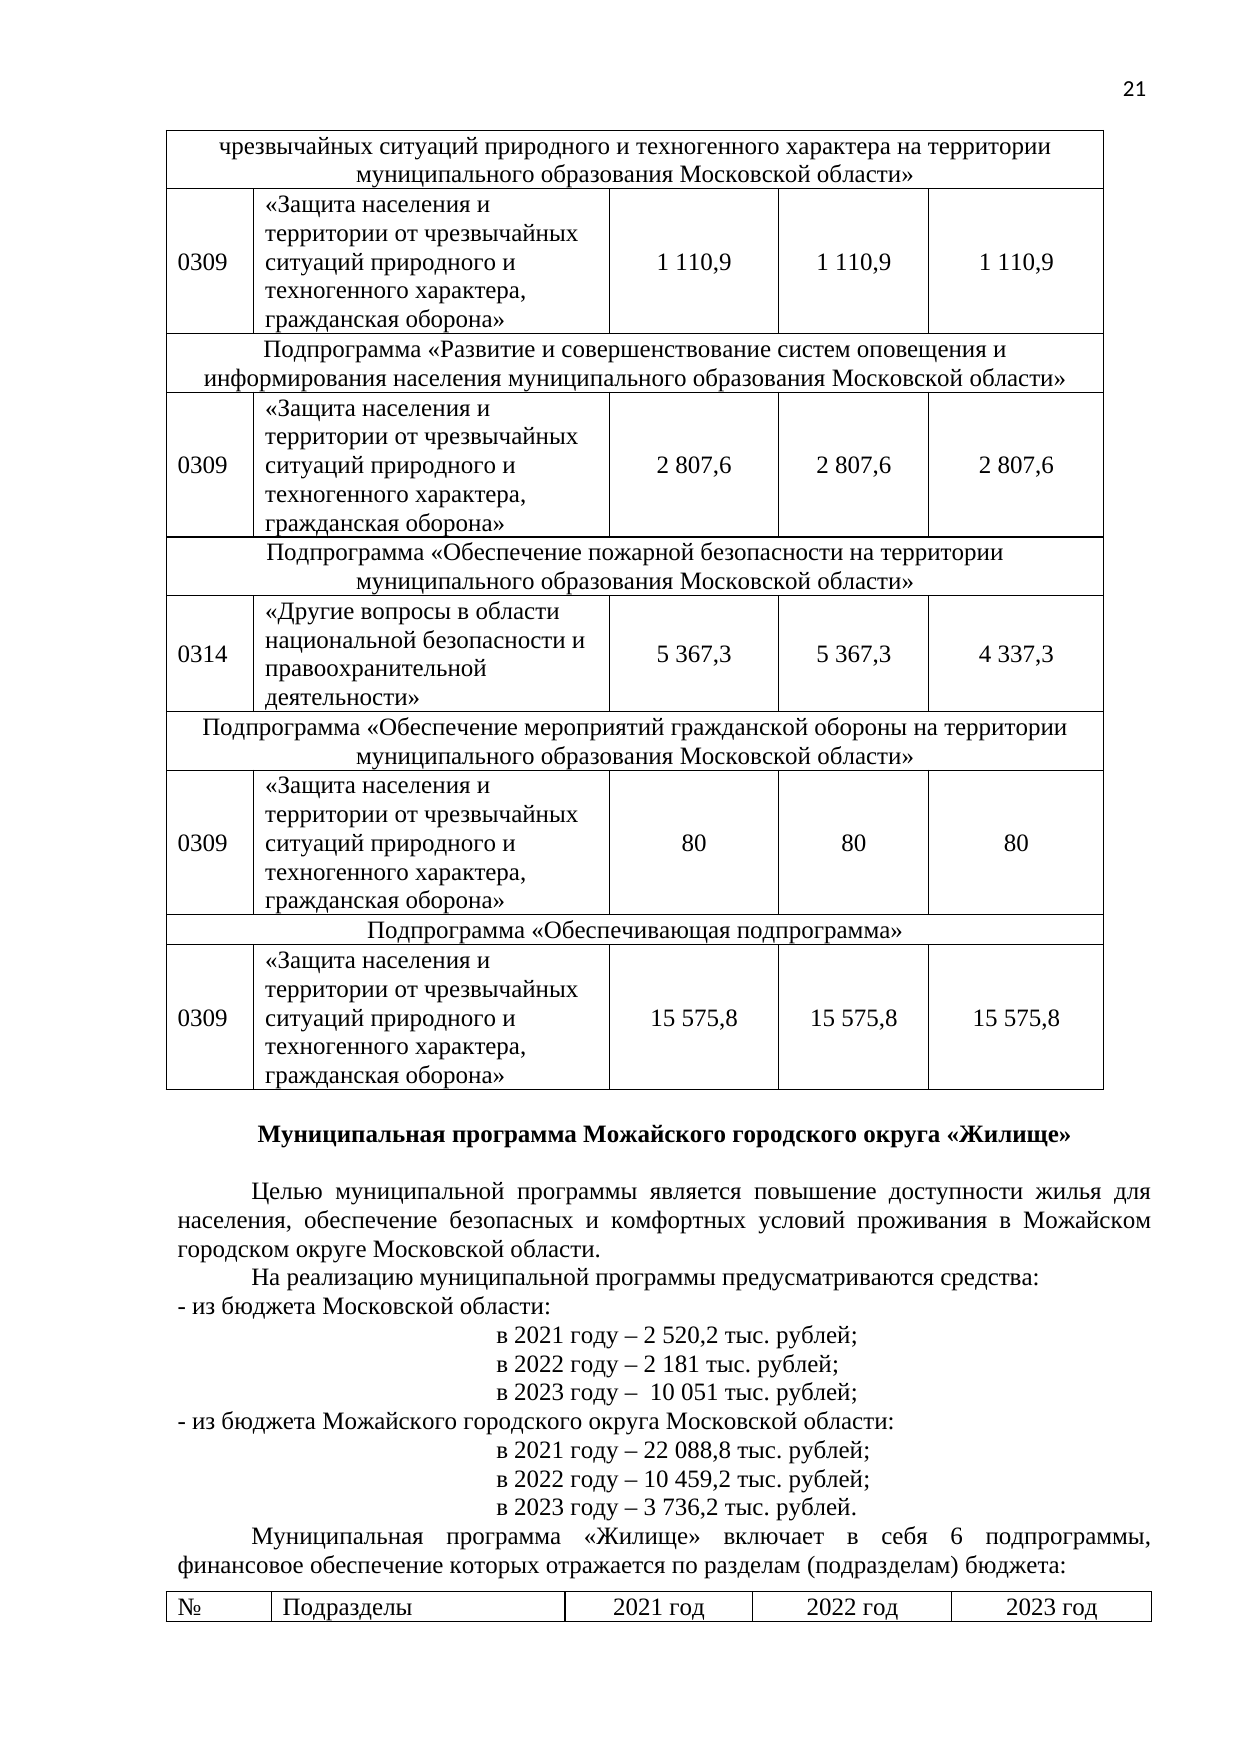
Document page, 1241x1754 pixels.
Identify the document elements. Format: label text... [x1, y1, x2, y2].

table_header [753, 1592, 951, 1621]
table_cell 0309 [167, 189, 253, 333]
table_cell 5 367,3 [779, 596, 928, 711]
table_header № подраздела [167, 1592, 271, 1621]
text в 2022 году – 10 459,2 тыс. рублей; [177, 1464, 1152, 1492]
table_cell 1 110,9 [779, 189, 928, 333]
table_cell 80 [610, 771, 778, 914]
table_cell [167, 131, 1103, 188]
table_cell Подпрограмма «Обеспечивающая подпрограмма» [167, 915, 1103, 944]
table_cell 4 337,3 [929, 596, 1103, 711]
table_cell 1 110,9 [929, 189, 1103, 333]
text - из бюджета Московской области: [177, 1291, 1152, 1320]
text в 2021 году – 22 088,8 тыс. рублей; [177, 1435, 1152, 1464]
table_cell «Защита населения и территории от чрезвычайных ситуаций природного и техногенного характера, гражданская оборона» [254, 393, 609, 536]
table_cell 2 807,6 [779, 393, 928, 536]
text На реализацию муниципальной программы предусматриваются средства: [177, 1262, 1152, 1291]
table_cell 0314 [167, 596, 253, 711]
table_cell Подпрограмма «Обеспечение пожарной безопасности на территории муниципального образования Московской области» [167, 538, 1103, 595]
table_cell 15 575,8 [779, 945, 928, 1089]
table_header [952, 1592, 1151, 1621]
table_cell «Защита населения и территории от чрезвычайных ситуаций природного и техногенного характера, гражданская оборона» [254, 189, 609, 333]
table_cell «Защита населения и территории от чрезвычайных ситуаций природного и техногенного характера, гражданская оборона» [254, 771, 609, 914]
table_cell 80 [929, 771, 1103, 914]
table_cell 1 110,9 [610, 189, 778, 333]
table_cell 0309 [167, 393, 253, 536]
table_cell 2 807,6 [610, 393, 778, 536]
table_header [272, 1592, 564, 1621]
text в 2021 году – 2 520,2 тыс. рублей; [177, 1320, 1152, 1349]
table_cell 2 807,6 [929, 393, 1103, 536]
text в 2023 году – 3 736,2 тыс. рублей. [177, 1492, 1152, 1521]
table_cell 80 [779, 771, 928, 914]
table_cell «Защита населения и территории от чрезвычайных ситуаций природного и техногенного характера, гражданская оборона» [254, 945, 609, 1089]
table_cell 5 367,3 [610, 596, 778, 711]
table_cell 15 575,8 [929, 945, 1103, 1089]
text Муниципальная программа Можайского городского округа «Жилище» [177, 1119, 1152, 1147]
table_cell 0309 [167, 771, 253, 914]
text Муниципальная программа «Жилище» включает в себя 6 подпрограммы, финансовое обеспечение которых отражается по разделам (подразделам) бюджета: [177, 1521, 1152, 1579]
table_cell «Другие вопросы в области национальной безопасности и правоохранительной деятельности» [254, 596, 609, 711]
table_cell Подпрограмма «Развитие и совершенствование систем оповещения и информирования населения муниципального образования Московской области» [167, 334, 1103, 392]
text - из бюджета Можайского городского округа Московской области: [177, 1406, 1152, 1435]
table_cell 0309 [167, 945, 253, 1089]
table_cell 15 575,8 [610, 945, 778, 1089]
text в 2023 году – 10 051 тыс. рублей; [177, 1377, 1152, 1406]
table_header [566, 1592, 752, 1621]
text в 2022 году – 2 181 тыс. рублей; [177, 1349, 1152, 1377]
text Целью муниципальной программы является повышение доступности жилья для населения, обеспечение безопасных и комфортных условий проживания в Можайском городском округе Московской области. [177, 1176, 1152, 1262]
table_cell Подпрограмма «Обеспечение мероприятий гражданской обороны на территории муниципального образования Московской области» [167, 712, 1103, 769]
